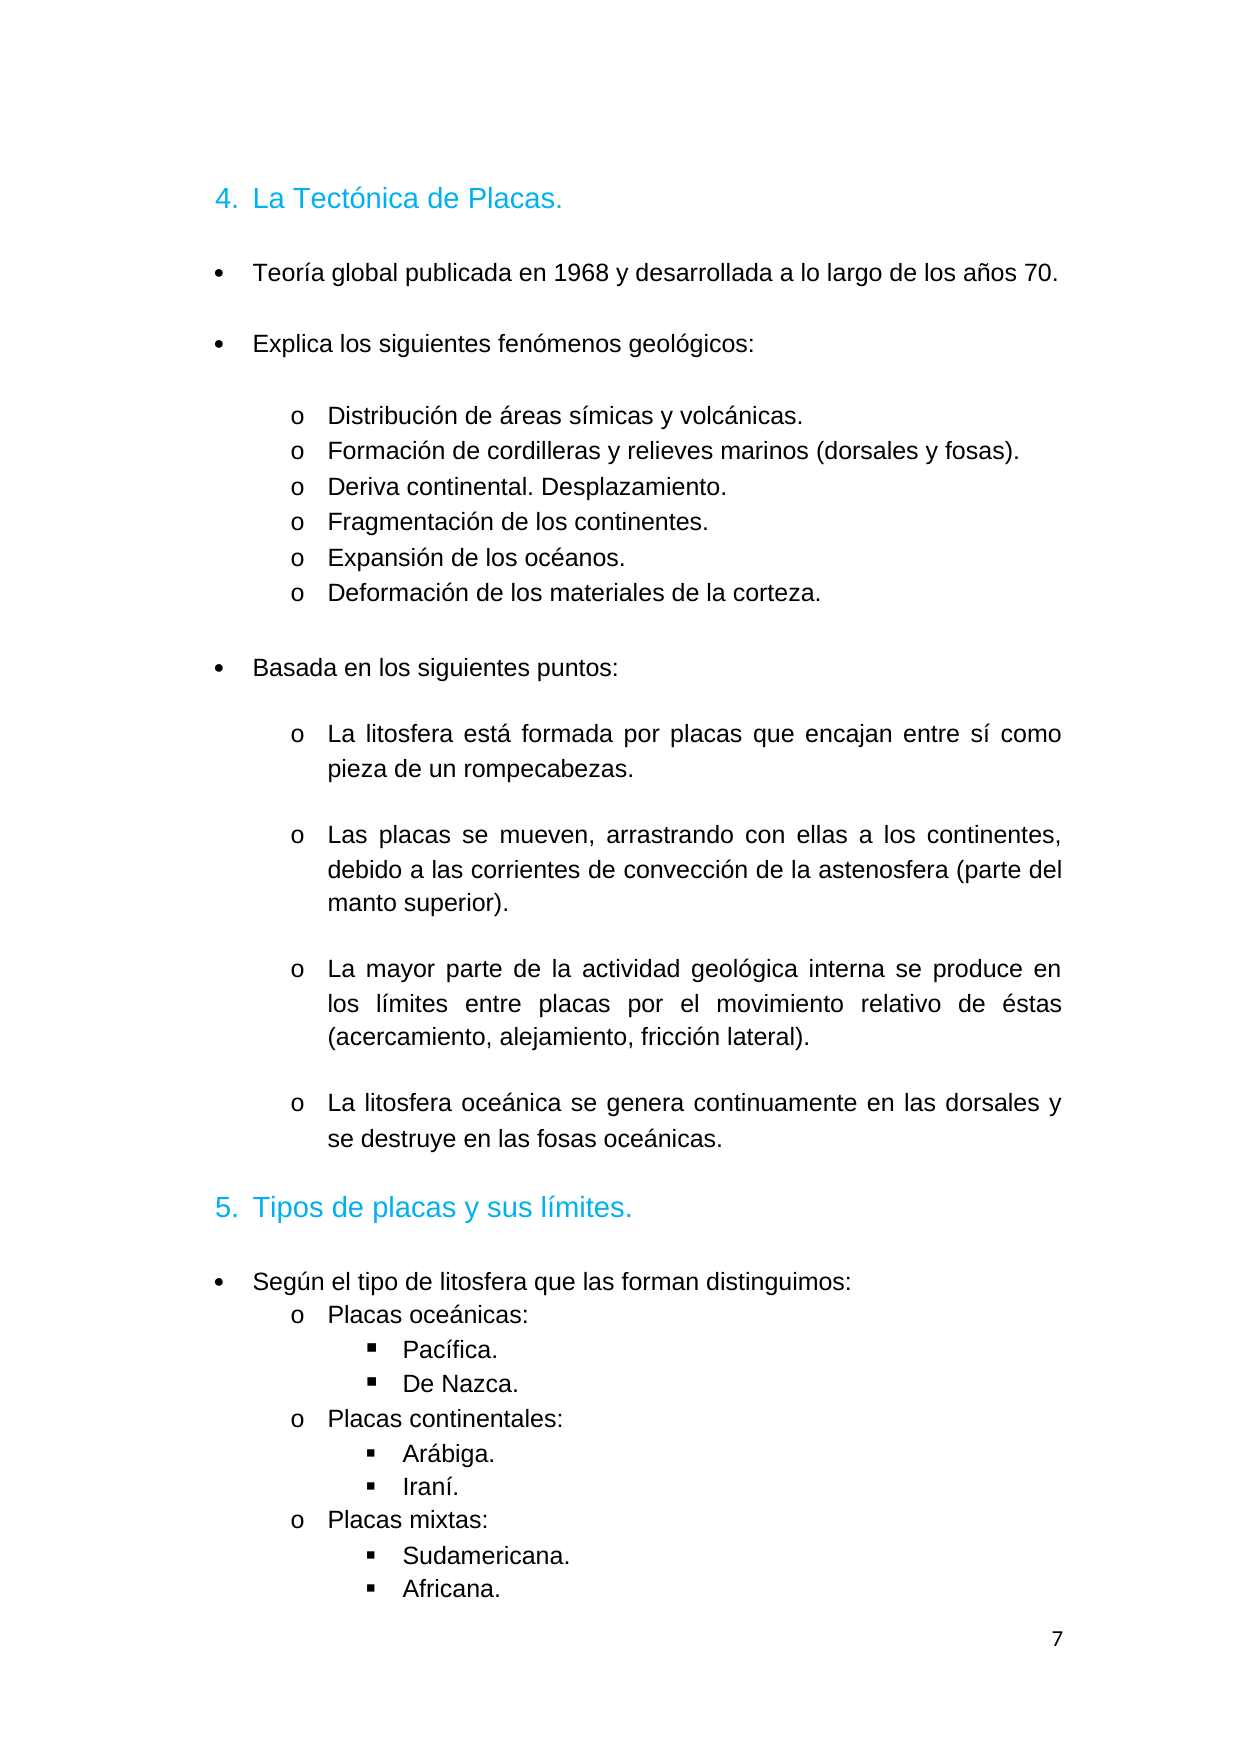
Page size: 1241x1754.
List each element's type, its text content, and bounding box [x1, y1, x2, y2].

list Africana. [365, 1574, 1063, 1603]
list Las placas se mueven, arrastrando con ellas a los continentes, debido a las corrientes de convección de la astenosfera (parte del manto superior). [290, 820, 1063, 917]
list Placas oceánicas: [290, 1300, 1063, 1331]
list Iraní. [365, 1472, 1063, 1501]
list Deformación de los materiales de la corteza. [290, 578, 1063, 609]
list Deriva continental. Desplazamiento. [290, 472, 1063, 503]
list Sudamericana. [365, 1541, 1063, 1570]
list Según el tipo de litosfera que las forman distinguimos: [215, 1267, 1063, 1295]
list Distribución de áreas símicas y volcánicas. [290, 401, 1063, 432]
list La litosfera está formada por placas que encajan entre sí como pieza de un rompecabezas. [290, 718, 1063, 782]
list Basada en los siguientes puntos: [215, 652, 1063, 681]
list La mayor parte de la actividad geológica interna se produce en los límites entre placas por el movimiento relativo de éstas (acercamiento, alejamiento, fricción lateral). [290, 954, 1063, 1051]
list La Tectónica de Placas. [215, 181, 1063, 214]
list Explica los siguientes fenómenos geológicos: [215, 329, 1063, 358]
list Arábiga. [365, 1439, 1063, 1468]
list Placas mixtas: [290, 1505, 1063, 1536]
list De Nazca. [365, 1369, 1063, 1399]
list Formación de cordilleras y relieves marinos (dorsales y fosas). [290, 436, 1063, 467]
list Fragmentación de los continentes. [290, 507, 1063, 538]
list La litosfera oceánica se genera continuamente en las dorsales y se destruye en las fosas oceánicas. [290, 1088, 1063, 1152]
list Expansión de los océanos. [290, 543, 1063, 574]
list Tipos de placas y sus límites. [215, 1189, 1063, 1223]
list Pacífica. [365, 1335, 1063, 1365]
list Placas continentales: [290, 1403, 1063, 1434]
list Teoría global publicada en 1968 y desarrollada a lo largo de los años 70. [215, 258, 1063, 286]
